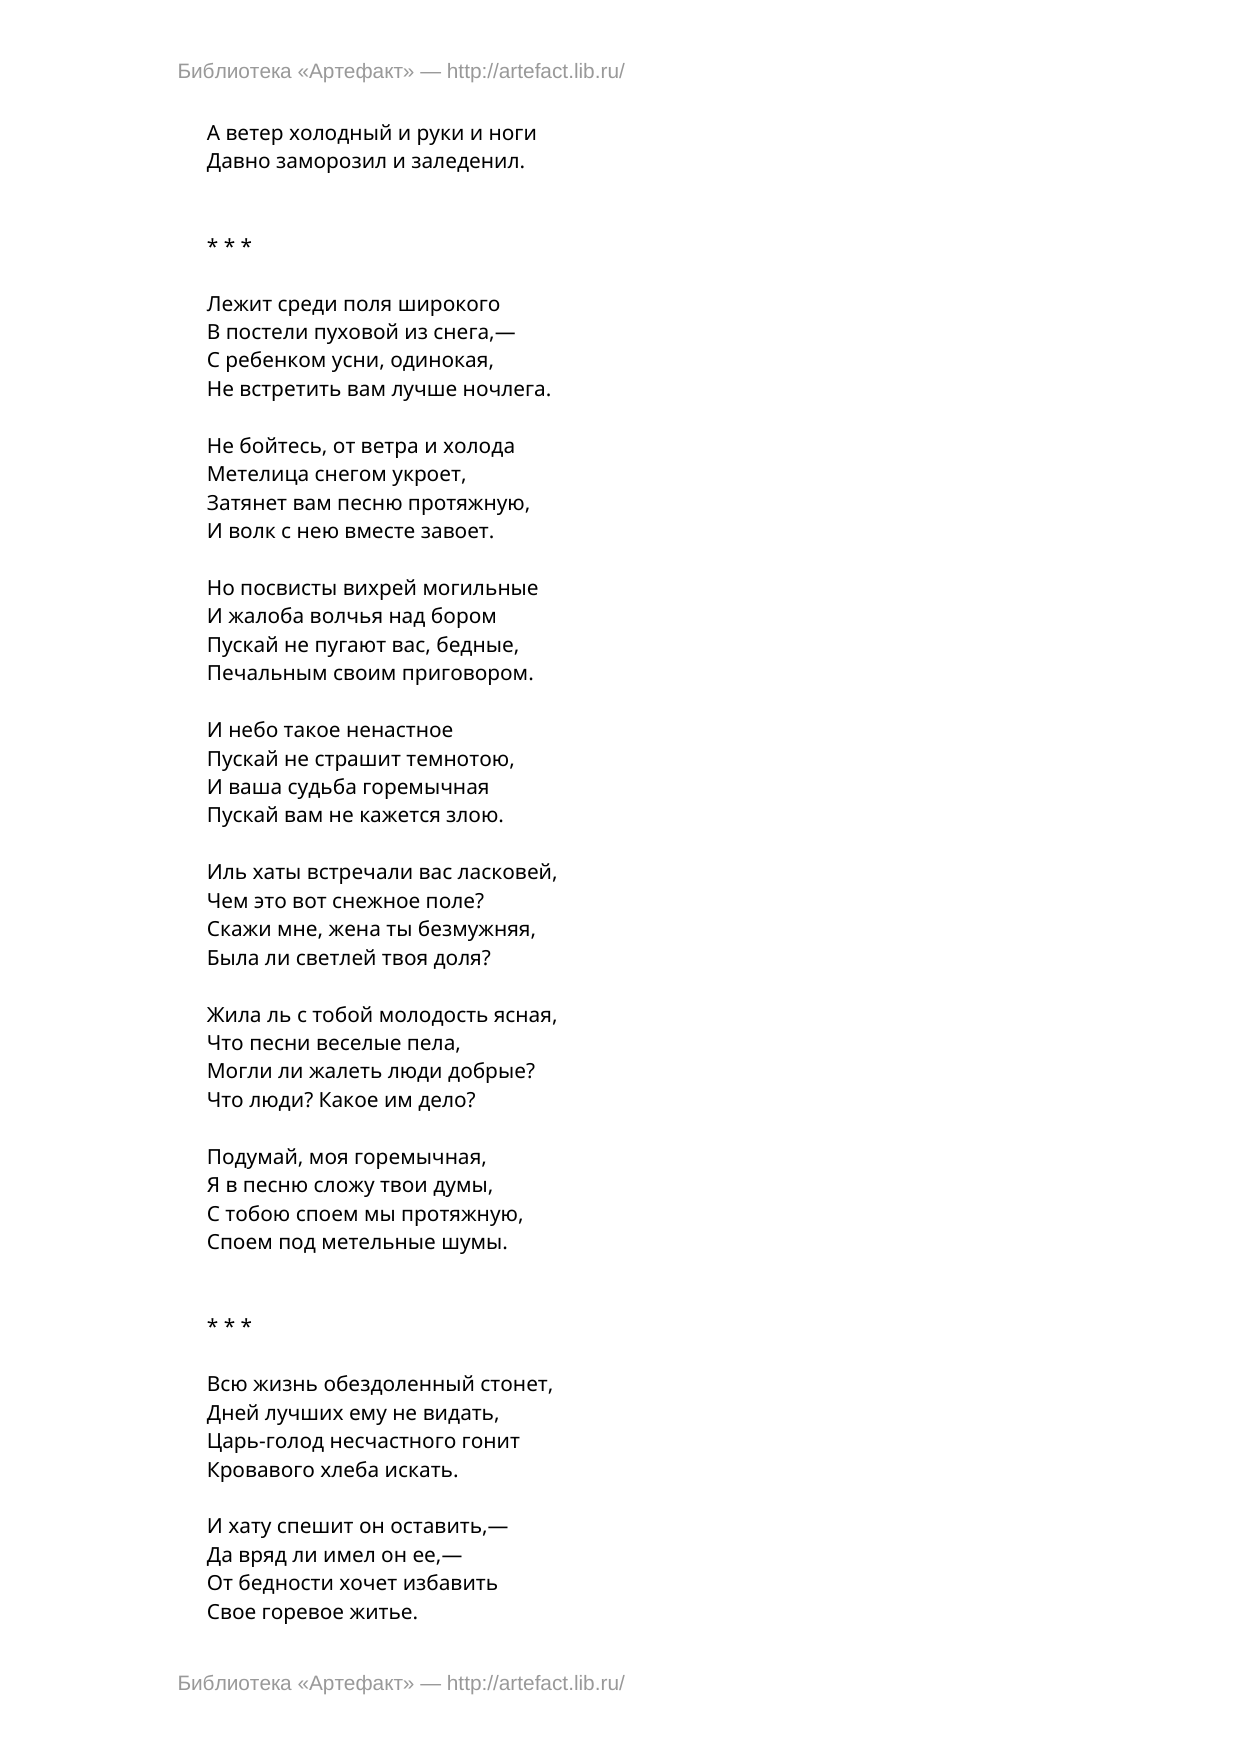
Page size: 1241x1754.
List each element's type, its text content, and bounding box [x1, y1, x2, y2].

text Не встретить вам лучше ночлега. [177, 374, 1122, 402]
text Да вряд ли имел он ее,— [177, 1540, 1122, 1568]
text Но посвисты вихрей могильные [177, 573, 1122, 602]
text Иль хаты встречали вас ласковей, [177, 857, 1122, 886]
text Царь-голод несчастного гонит [177, 1426, 1122, 1455]
text Не бойтесь, от ветра и холода [177, 431, 1122, 459]
text Метелица снегом укроет, [177, 459, 1122, 488]
text И жалоба волчья над бором [177, 602, 1122, 630]
text И ваша судьба горемычная [177, 772, 1122, 801]
subtitle * * * [177, 232, 1122, 260]
text Печальным своим приговором. [177, 658, 1122, 687]
text Пускай не страшит темнотою, [177, 744, 1122, 772]
text Что песни веселые пела, [177, 1028, 1122, 1057]
text Что люди? Какое им дело? [177, 1085, 1122, 1113]
text От бедности хочет избавить [177, 1568, 1122, 1597]
text С тобою споем мы протяжную, [177, 1199, 1122, 1227]
text Давно заморозил и заледенил. [177, 147, 1122, 175]
text С ребенком усни, одинокая, [177, 346, 1122, 374]
text Лежит среди поля широкого [177, 289, 1122, 317]
text Скажи мне, жена ты безмужняя, [177, 914, 1122, 943]
text Свое горевое житье. [177, 1597, 1122, 1625]
text Была ли светлей твоя доля? [177, 943, 1122, 971]
text Затянет вам песню протяжную, [177, 488, 1122, 516]
text Дней лучших ему не видать, [177, 1398, 1122, 1426]
text И хату спешит он оставить,— [177, 1512, 1122, 1540]
text И волк с нею вместе завоет. [177, 516, 1122, 545]
text Я в песню сложу твои думы, [177, 1170, 1122, 1199]
text Пускай не пугают вас, бедные, [177, 630, 1122, 658]
text И небо такое ненастное [177, 715, 1122, 744]
text Споем под метельные шумы. [177, 1227, 1122, 1256]
text Кровавого хлеба искать. [177, 1455, 1122, 1483]
subtitle * * * [177, 1312, 1122, 1341]
text Могли ли жалеть люди добрые? [177, 1057, 1122, 1085]
text Подумай, моя горемычная, [177, 1142, 1122, 1170]
text В постели пуховой из снега,— [177, 317, 1122, 346]
text Пускай вам не кажется злою. [177, 801, 1122, 829]
text Жила ль с тобой молодость ясная, [177, 1000, 1122, 1028]
text Всю жизнь обездоленный стонет, [177, 1369, 1122, 1398]
text Чем это вот снежное поле? [177, 886, 1122, 914]
text А ветер холодный и руки и ноги [177, 118, 1122, 147]
